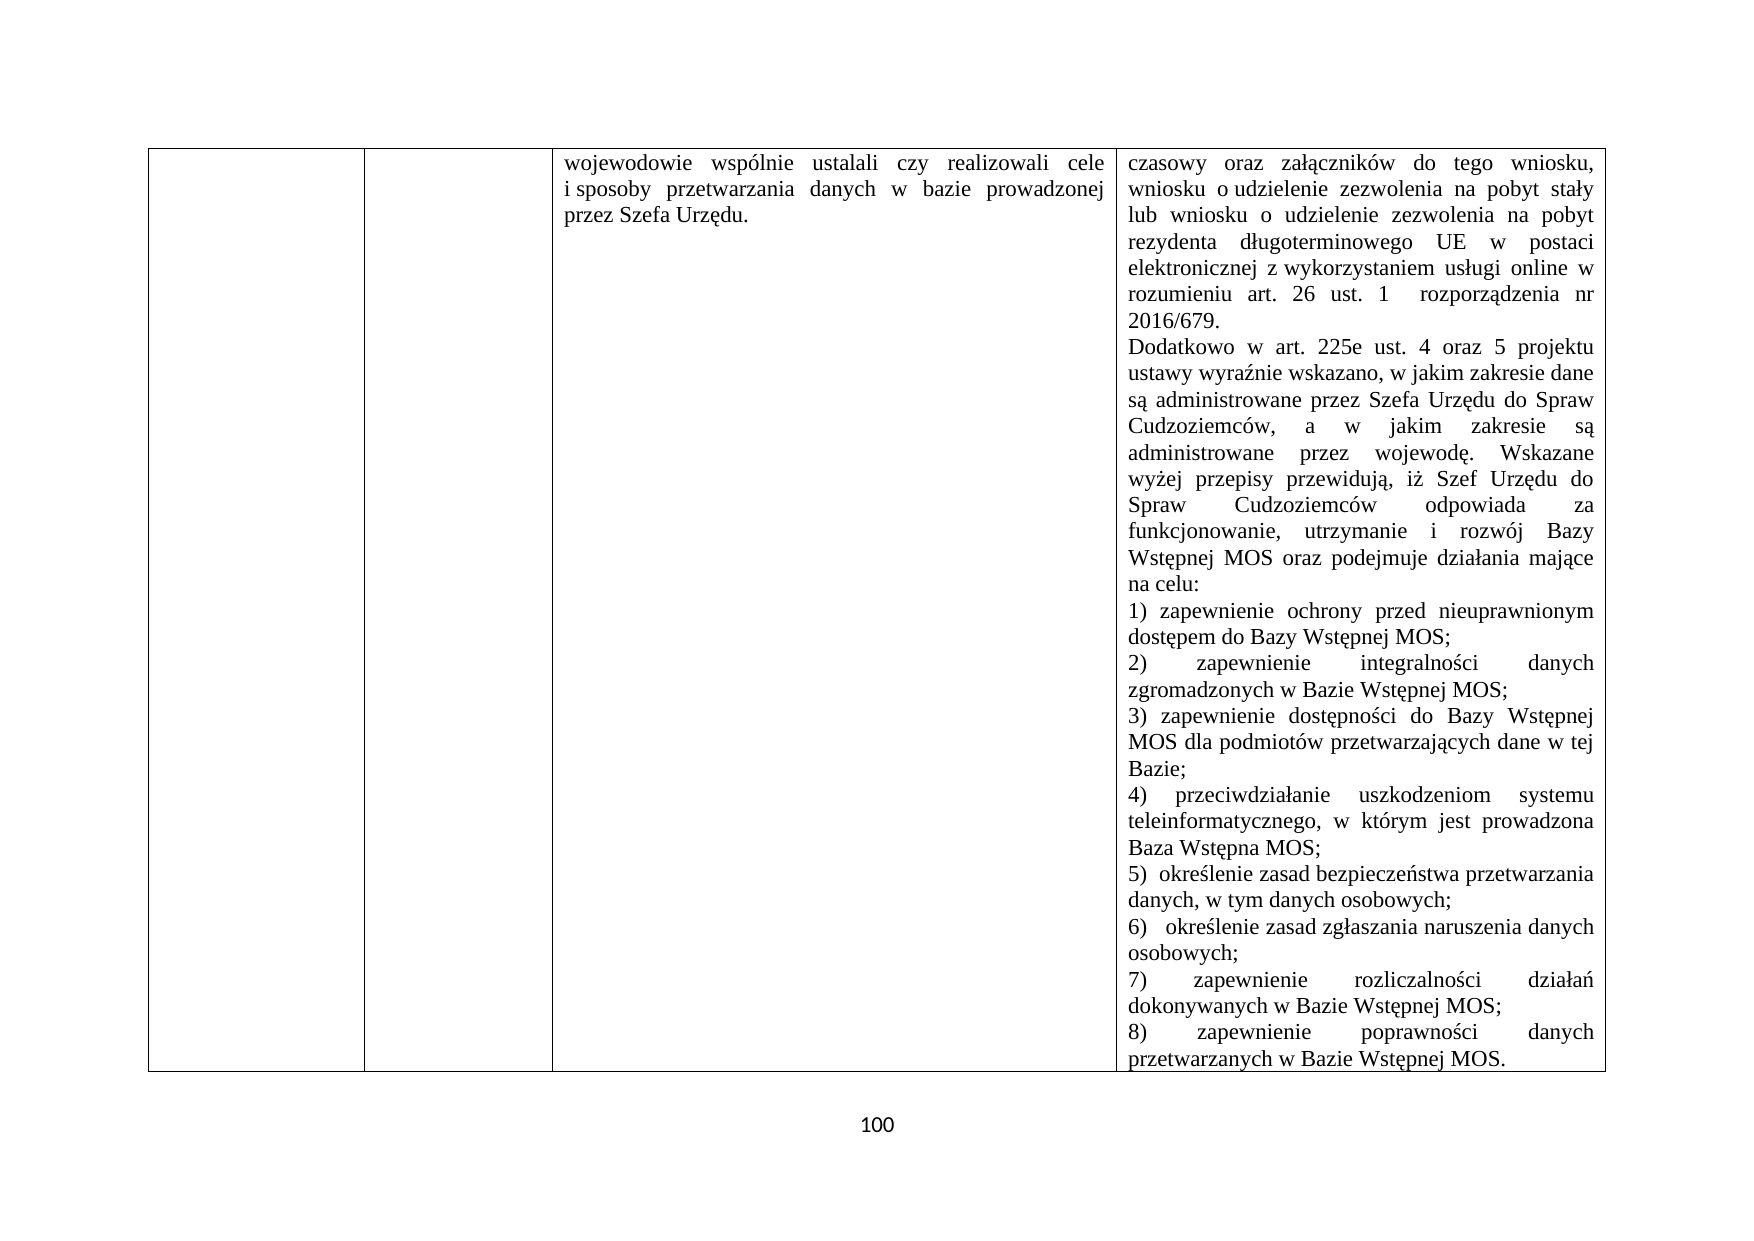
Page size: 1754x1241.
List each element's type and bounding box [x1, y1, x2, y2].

table_cell [149, 149, 364, 1071]
table_cell [553, 149, 1116, 1071]
table_cell [365, 149, 552, 1071]
table_cell [1117, 149, 1605, 1071]
